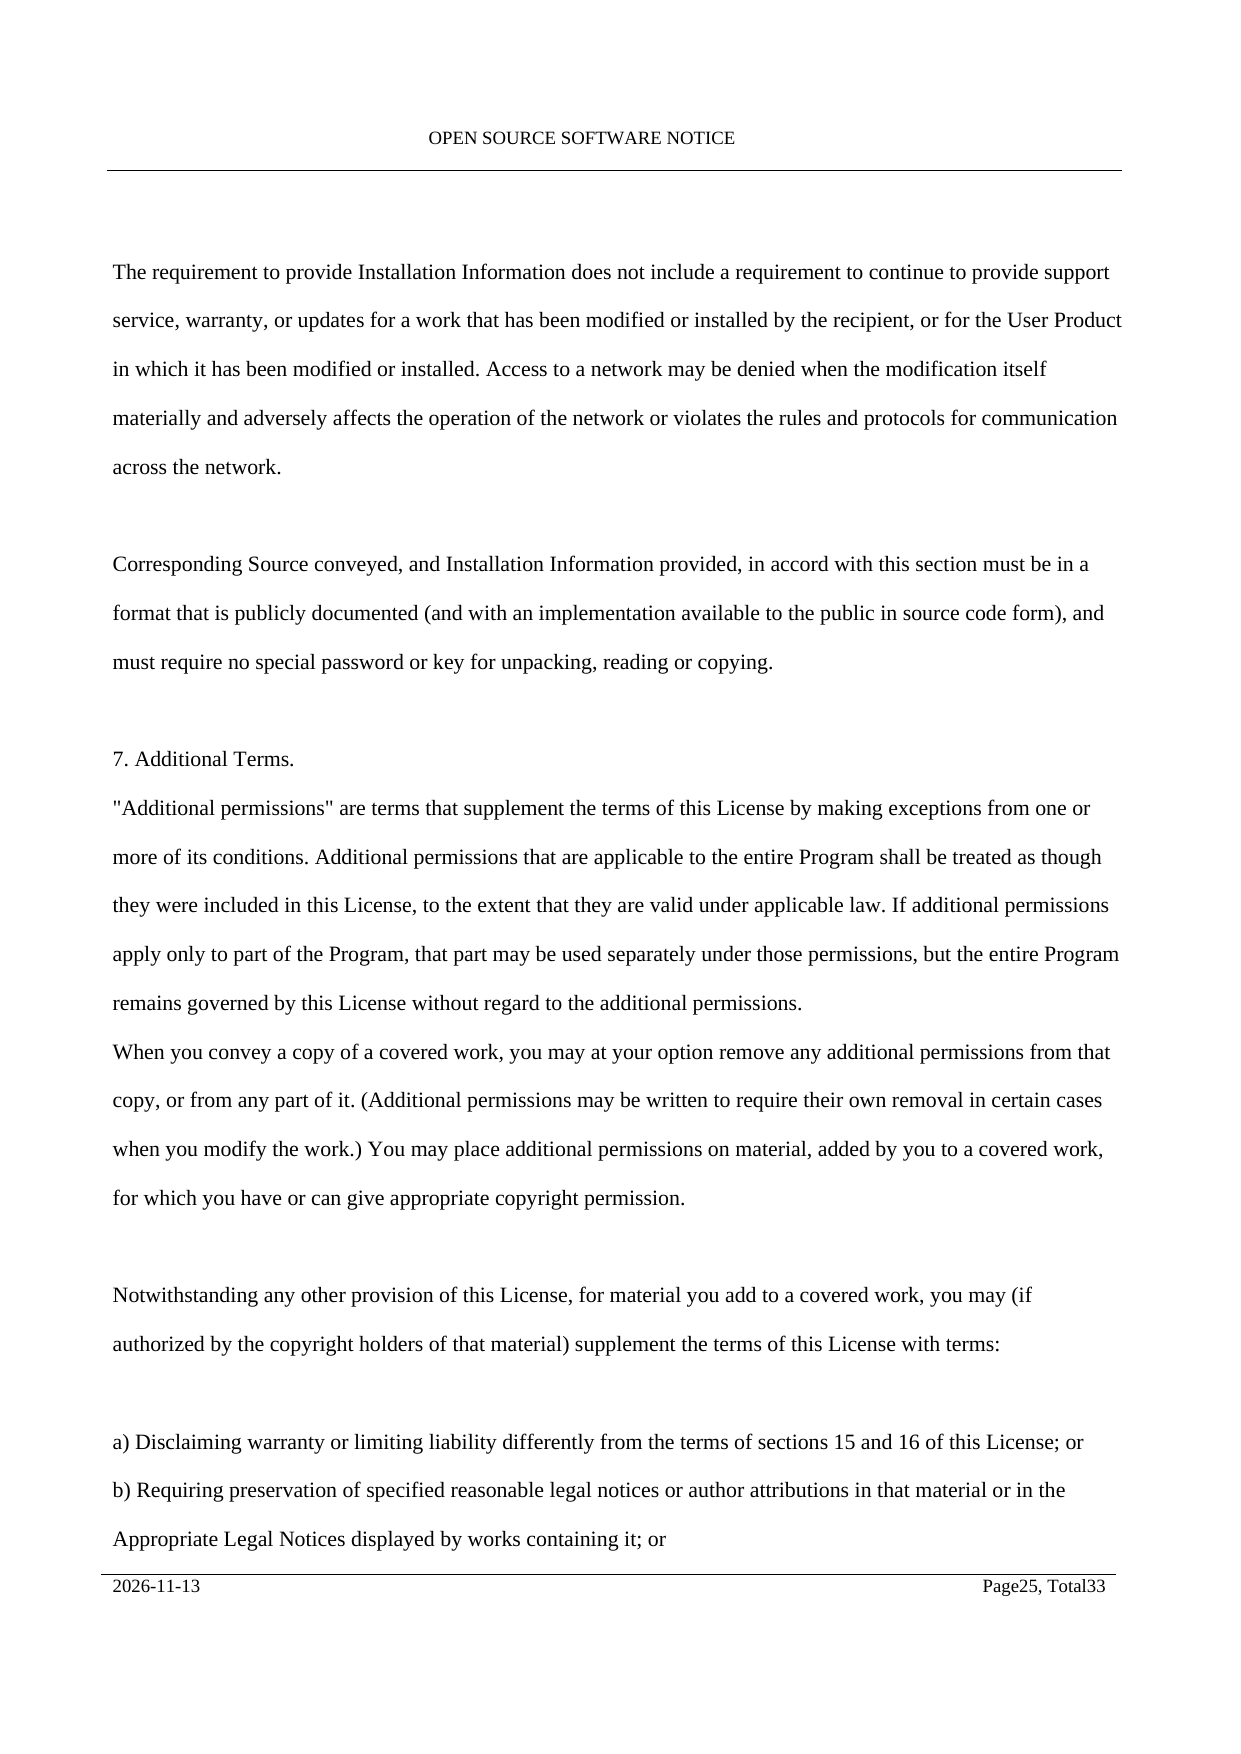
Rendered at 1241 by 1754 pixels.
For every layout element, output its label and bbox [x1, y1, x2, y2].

text [112, 206, 1128, 1555]
